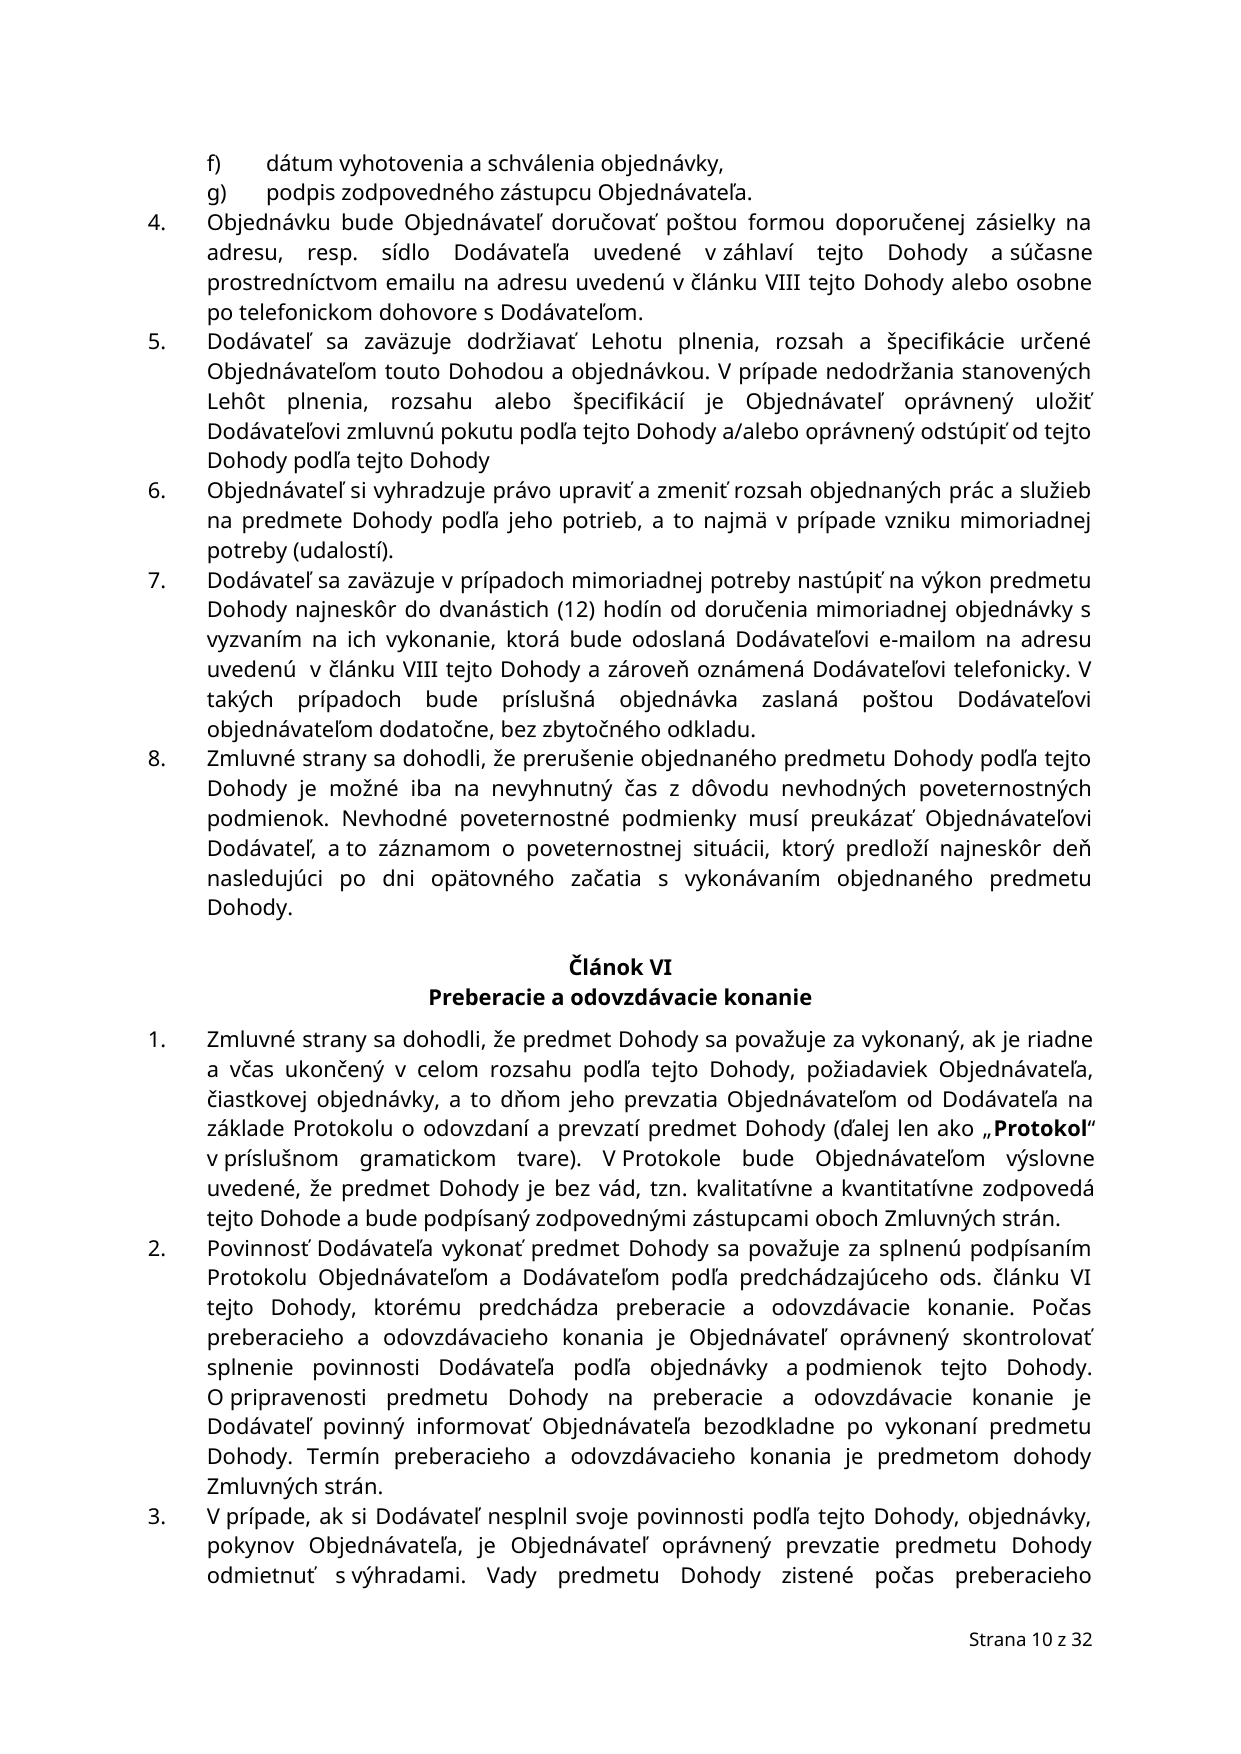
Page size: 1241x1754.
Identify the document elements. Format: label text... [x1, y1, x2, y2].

list Zmluvné strany sa dohodli, že predmet Dohody sa považuje za vykonaný, ak je riadne a včas ukončený v celom rozsahu podľa tejto Dohody, požiadaviek Objednávateľa, čiastkovej objednávky, a to dňom jeho prevzatia Objednávateľom od Dodávateľa na základe Protokolu o odovzdaní a prevzatí predmet Dohody (ďalej len ako „Protokol“ v príslušnom gramatickom tvare). V Protokole bude Objednávateľom výslovne uvedené, že predmet Dohody je bez vád, tzn. kvalitatívne a kvantitatívne zodpovedá tejto Dohode a bude podpísaný zodpovednými zástupcami oboch Zmluvných strán. [148, 1024, 1095, 1233]
list Objednávku bude Objednávateľ doručovať poštou formou doporučenej zásielky na adresu, resp. sídlo Dodávateľa uvedené v záhlaví tejto Dohody a súčasne prostredníctvom emailu na adresu uvedenú v článku VIII tejto Dohody alebo osobne po telefonickom dohovore s Dodávateľom. [148, 207, 1093, 326]
list Povinnosť Dodávateľa vykonať predmet Dohody sa považuje za splnenú podpísaním Protokolu Objednávateľom a Dodávateľom podľa predchádzajúceho ods. článku VI tejto Dohody, ktorému predchádza preberacie a odovzdávacie konanie. Počas preberacieho a odovzdávacieho konania je Objednávateľ oprávnený skontrolovať splnenie povinnosti Dodávateľa podľa objednávky a podmienok tejto Dohody. O pripravenosti predmetu Dohody na preberacie a odovzdávacie konanie je Dodávateľ povinný informovať Objednávateľa bezodkladne po vykonaní predmetu Dohody. Termín preberacieho a odovzdávacieho konania je predmetom dohody Zmluvných strán. [148, 1233, 1093, 1501]
list dátum vyhotovenia a schválenia objednávky, [207, 148, 1093, 177]
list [148, 1501, 1093, 1590]
list Dodávateľ sa zaväzuje v prípadoch mimoriadnej potreby nastúpiť na výkon predmetu Dohody najneskôr do dvanástich (12) hodín od doručenia mimoriadnej objednávky s vyzvaním na ich vykonanie, ktorá bude odoslaná Dodávateľovi e-mailom na adresu uvedenú v článku VIII tejto Dohody a zároveň oznámená Dodávateľovi telefonicky. V takých prípadoch bude príslušná objednávka zaslaná poštou Dodávateľovi objednávateľom dodatočne, bez zbytočného odkladu. [148, 565, 1093, 743]
list Objednávateľ si vyhradzuje právo upraviť a zmeniť rozsah objednaných prác a služieb na predmete Dohody podľa jeho potrieb, a to najmä v prípade vzniku mimoriadnej potreby (udalostí). [148, 475, 1093, 565]
list Dodávateľ sa zaväzuje dodržiavať Lehotu plnenia, rozsah a špecifikácie určené Objednávateľom touto Dohodou a objednávkou. V prípade nedodržania stanovených Lehôt plnenia, rozsahu alebo špecifikácií je Objednávateľ oprávnený uložiť Dodávateľovi zmluvnú pokutu podľa tejto Dohody a/alebo oprávnený odstúpiť od tejto Dohody podľa tejto Dohody [148, 326, 1093, 475]
subtitle Článok VI [148, 952, 1093, 982]
subtitle Preberacie a odovzdávacie konanie [148, 982, 1093, 1012]
list Zmluvné strany sa dohodli, že prerušenie objednaného predmetu Dohody podľa tejto Dohody je možné iba na nevyhnutný čas z dôvodu nevhodných poveternostných podmienok. Nevhodné poveternostné podmienky musí preukázať Objednávateľovi Dodávateľ, a to záznamom o poveternostnej situácii, ktorý predloží najneskôr deň nasledujúci po dni opätovného začatia s vykonávaním objednaného predmetu Dohody. [148, 743, 1093, 922]
list podpis zodpovedného zástupcu Objednávateľa. [207, 177, 1093, 207]
